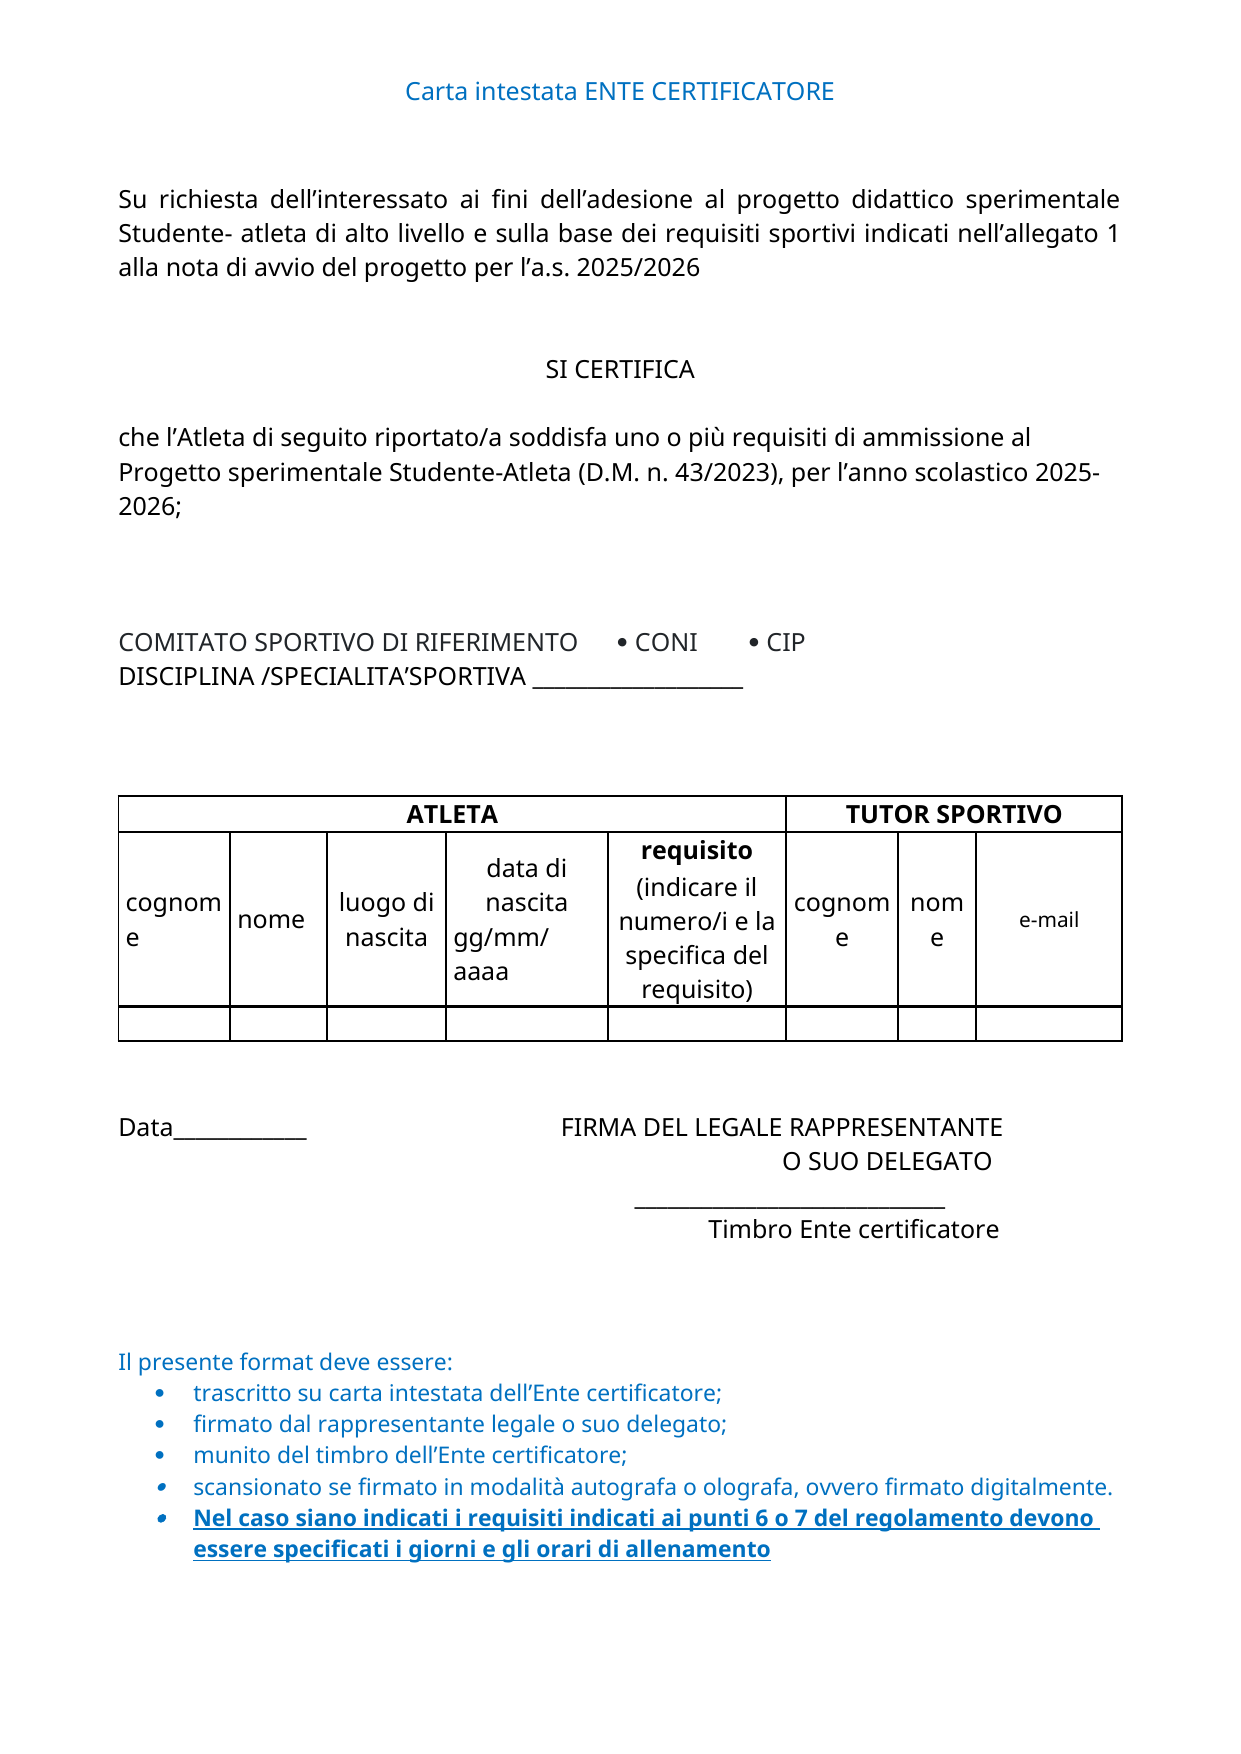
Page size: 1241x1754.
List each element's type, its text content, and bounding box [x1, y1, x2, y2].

text SI CERTIFICA [118, 352, 1122, 386]
text ____________________________ [118, 1178, 1122, 1212]
table_cell [609, 1008, 785, 1040]
text Data____________ FIRMA DEL LEGALE RAPPRESENTANTE [118, 1110, 1122, 1144]
list scansionato se firmato in modalità autografa o olografa, ovvero firmato digitalmente. [156, 1471, 1122, 1502]
text DISCIPLINA /SPECIALITA’SPORTIVA ___________________ [118, 658, 1122, 693]
list firmato dal rappresentante legale o suo delegato; [156, 1408, 1122, 1439]
table_cell [328, 1008, 445, 1040]
text O SUO DELEGATO [708, 1144, 1122, 1178]
table_cell nome [231, 833, 326, 1005]
list munito del timbro dell’Ente certificatore; [156, 1439, 1122, 1471]
table_cell [977, 1008, 1121, 1040]
list trascritto su carta intestata dell’Ente certificatore; [156, 1377, 1122, 1408]
table_cell cognome [787, 833, 897, 1005]
table_cell (indicare il numero/i e la specifica del requisito) [609, 867, 785, 1005]
table_cell data di nascita gg/mm/aaaa [447, 833, 607, 1005]
table_cell [231, 1008, 326, 1040]
table_cell nome [899, 833, 975, 1005]
list Nel caso siano indicati i requisiti indicati ai punti 6 o 7 del regolamento devono essere specificati i giorni e gli orari di allenamento [156, 1502, 1122, 1564]
table_header TUTOR SPORTIVO [787, 797, 1121, 831]
table_cell [899, 1008, 975, 1040]
table_header ATLETA [119, 797, 785, 831]
text che l’Atleta di seguito riportato/a soddisfa uno o più requisiti di ammissione al Progetto sperimentale Studente-Atleta (D.M. n. 43/2023), per l’anno scolastico 2025-2026; [118, 420, 1122, 522]
text Su richiesta dell’interessato ai fini dell’adesione al progetto didattico sperimentale Studente- atleta di alto livello e sulla base dei requisiti sportivi indicati nell’allegato 1 alla nota di avvio del progetto per l’a.s. 2025/2026 [118, 182, 1122, 284]
table_cell luogo di nascita [328, 833, 445, 1005]
text Timbro Ente certificatore [634, 1212, 1122, 1246]
table_cell [119, 1008, 229, 1040]
table_cell requisito [609, 833, 785, 867]
table_cell [787, 1008, 897, 1040]
text Il presente format deve essere: [118, 1346, 1122, 1377]
table_cell e-mail [977, 833, 1121, 1005]
table_cell [447, 1008, 607, 1040]
text COMITATO SPORTIVO DI RIFERIMENTO CONI CIP [118, 624, 1122, 658]
table_cell cognome [119, 833, 229, 1005]
